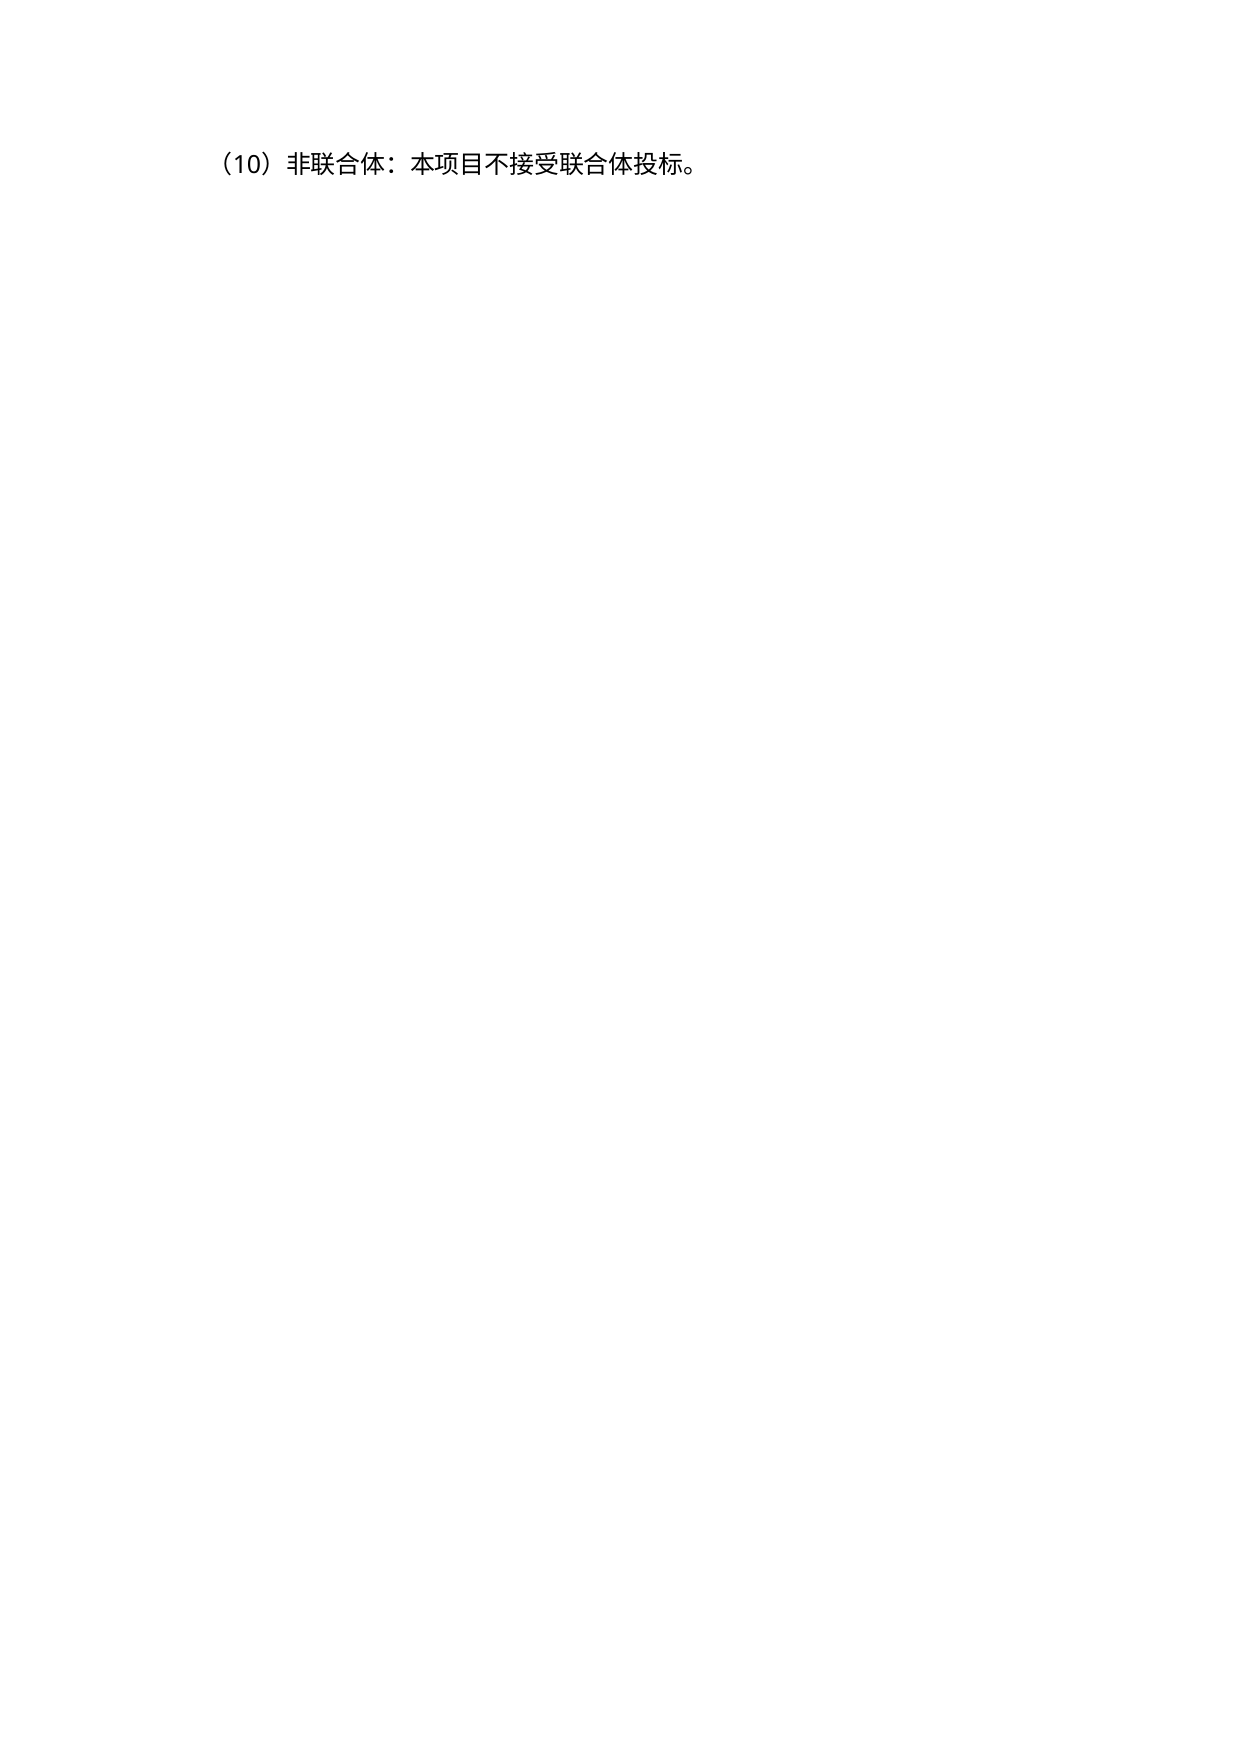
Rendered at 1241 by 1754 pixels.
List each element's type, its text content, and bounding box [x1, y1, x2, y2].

text （10）非联合体：本项目不接受联合体投标。 [158, 145, 1113, 181]
